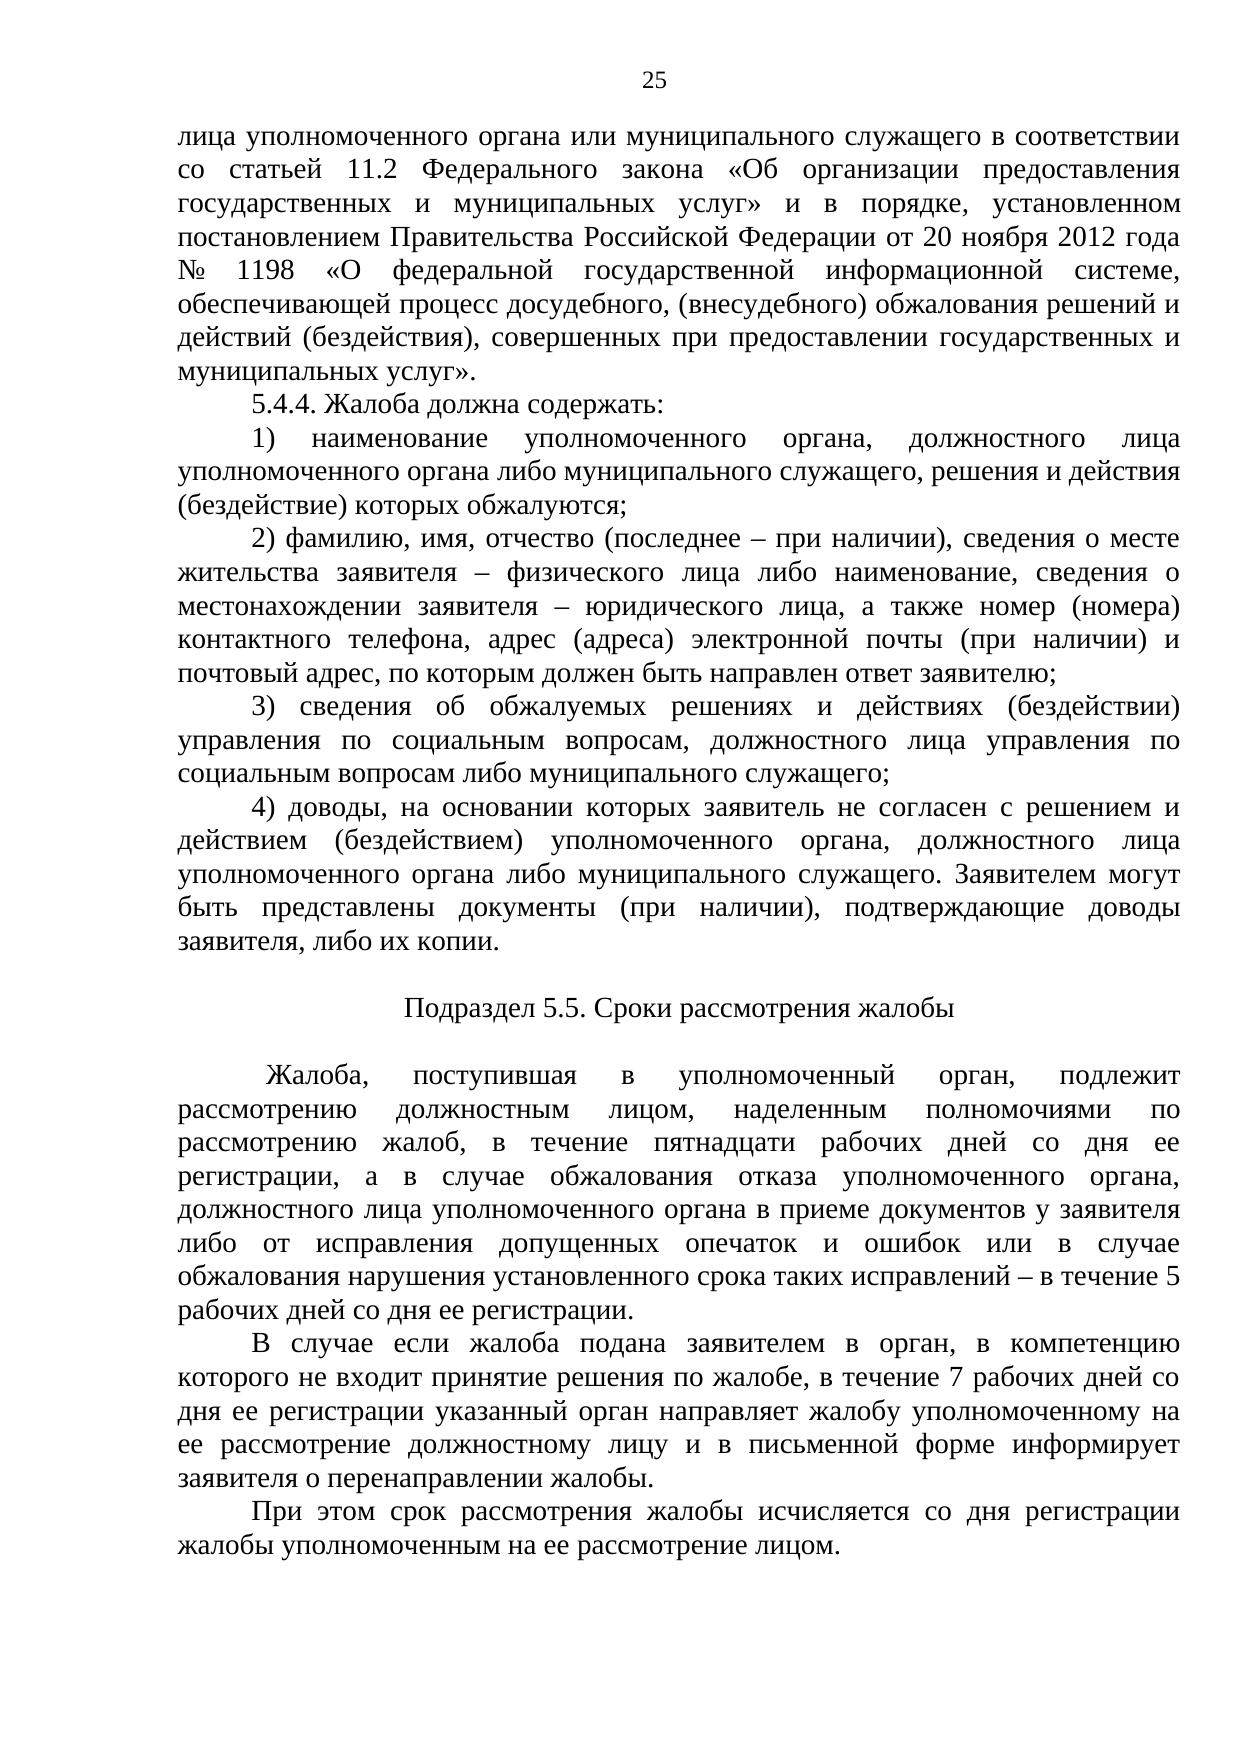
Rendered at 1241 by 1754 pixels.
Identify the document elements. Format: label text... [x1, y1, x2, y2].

text Жалоба, поступившая в уполномоченный орган, подлежит рассмотрению должностным лицом, наделенным полномочиями по рассмотрению жалоб, в течение пятнадцати рабочих дней со дня ее регистрации, а в случае обжалования отказа уполномоченного органа, должностного лица уполномоченного органа в приеме документов у заявителя либо от исправления допущенных опечаток и ошибок или в случае обжалования нарушения установленного срока таких исправлений – в течение 5 рабочих дней со дня ее регистрации. [177, 1057, 1181, 1326]
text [177, 118, 1181, 386]
text 2) фамилию, имя, отчество (последнее – при наличии), сведения о месте жительства заявителя – физического лица либо наименование, сведения о местонахождении заявителя – юридического лица, а также номер (номера) контактного телефона, адрес (адреса) электронной почты (при наличии) и почтовый адрес, по которым должен быть направлен ответ заявителю; [177, 521, 1181, 688]
text 5.4.4. Жалоба должна содержать: [177, 386, 1181, 420]
text Подраздел 5.5. Сроки рассмотрения жалобы [177, 990, 1181, 1024]
text 4) доводы, на основании которых заявитель не согласен с решением и действием (бездействием) уполномоченного органа, должностного лица уполномоченного органа либо муниципального служащего. Заявителем могут быть представлены документы (при наличии), подтверждающие доводы заявителя, либо их копии. [177, 789, 1181, 957]
text При этом срок рассмотрения жалобы исчисляется со дня регистрации жалобы уполномоченным на ее рассмотрение лицом. [177, 1493, 1181, 1560]
text В случае если жалоба подана заявителем в орган, в компетенцию которого не входит принятие решения по жалобе, в течение 7 рабочих дней со дня ее регистрации указанный орган направляет жалобу уполномоченному на ее рассмотрение должностному лицу и в письменной форме информирует заявителя о перенаправлении жалобы. [177, 1326, 1181, 1493]
text 3) сведения об обжалуемых решениях и действиях (бездействии) управления по социальным вопросам, должностного лица управления по социальным вопросам либо муниципального служащего; [177, 688, 1181, 789]
text 1) наименование уполномоченного органа, должностного лица уполномоченного органа либо муниципального служащего, решения и действия (бездействие) которых обжалуются; [177, 420, 1181, 521]
